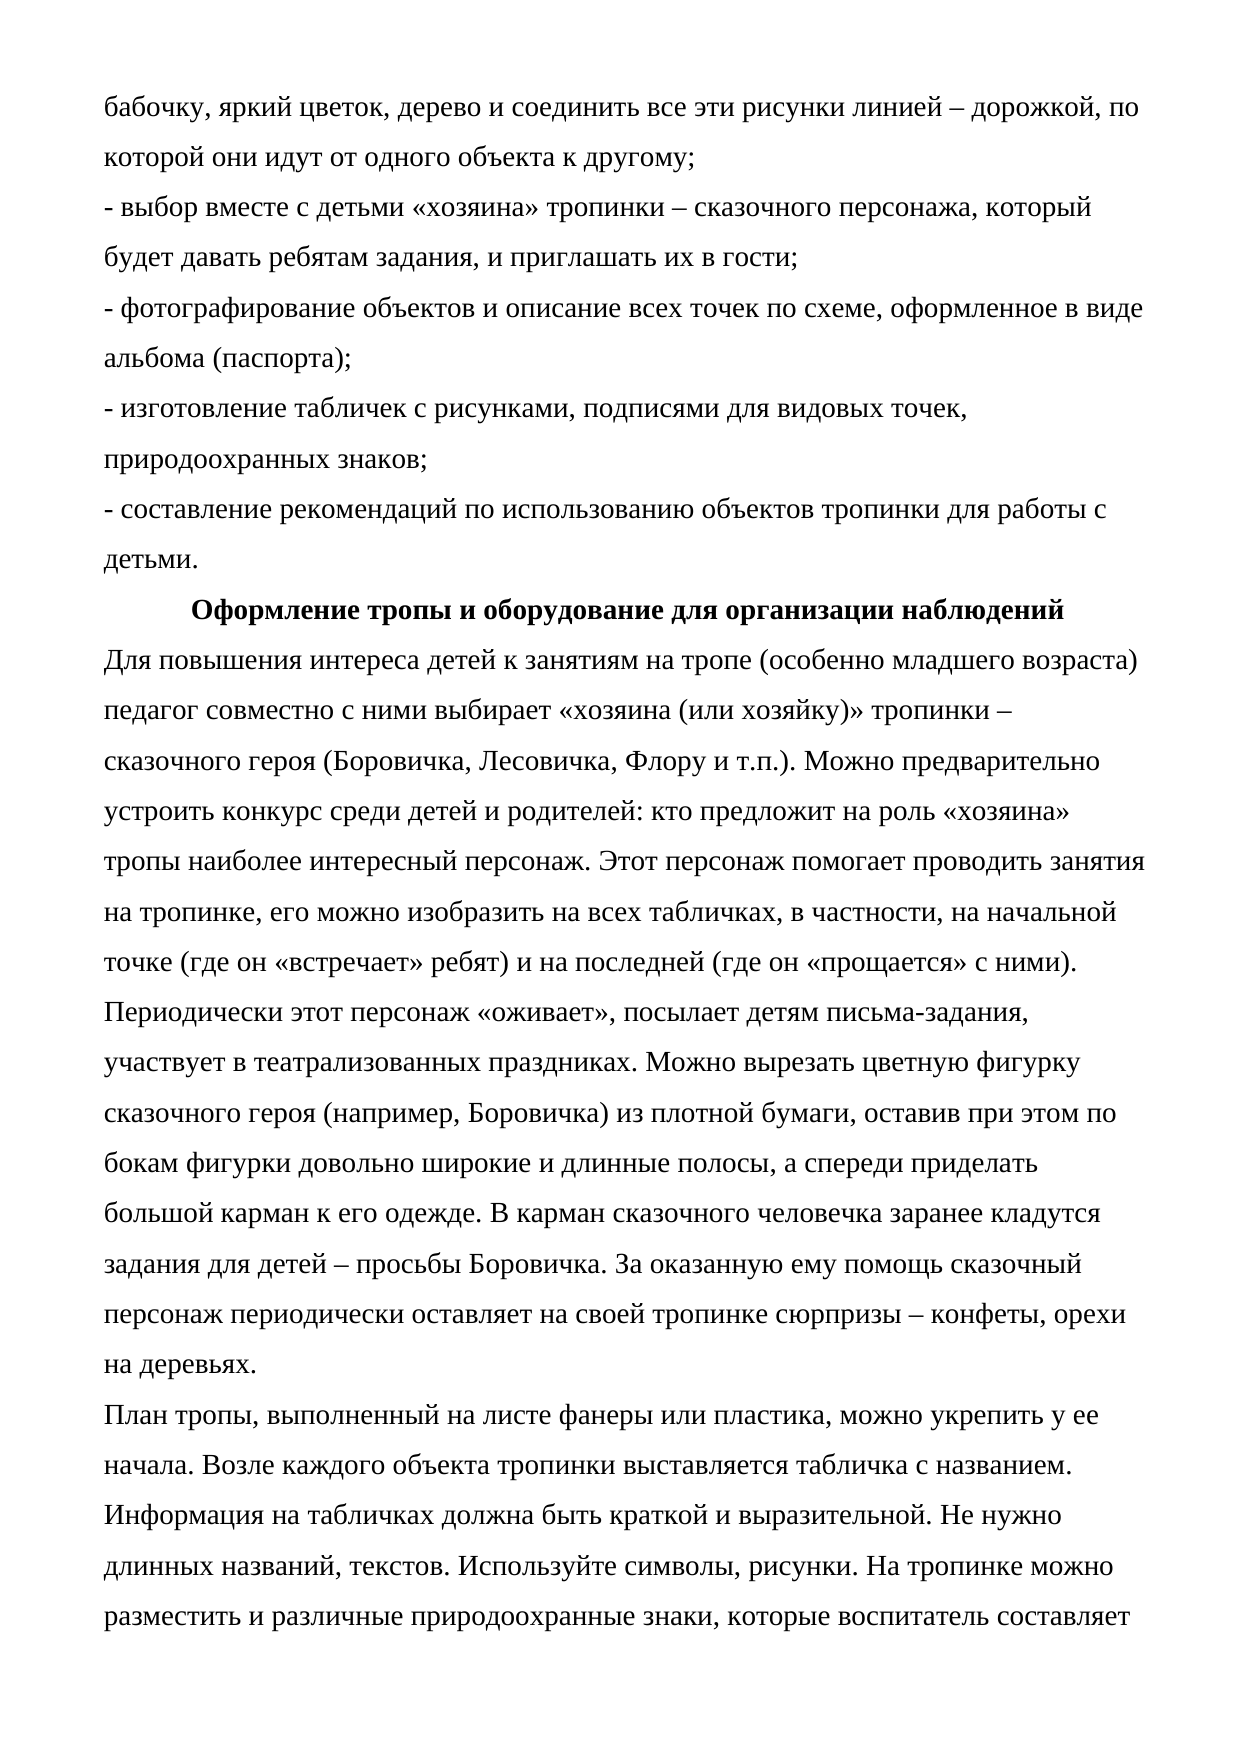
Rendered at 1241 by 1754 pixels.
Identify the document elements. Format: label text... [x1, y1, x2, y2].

text - фотографирование объектов и описание всех точек по схеме, оформленное в виде альбома (паспорта); [103, 290, 1152, 374]
text - изготовление табличек с рисунками, подписями для видовых точек, природоохранных знаков; [103, 391, 1152, 474]
text Для повышения интереса детей к занятиям на тропе (особенно младшего возраста) педагог совместно с ними выбирает «хозяина (или хозяйку)» тропинки – сказочного героя (Боровичка, Лесовичка, Флору и т.п.). Можно предварительно устроить конкурс среди детей и родителей: кто предложит на роль «хозяина» тропы наиболее интересный персонаж. Этот персонаж помогает проводить занятия на тропинке, его можно изобразить на всех табличках, в частности, на начальной точке (где он «встречает» ребят) и на последней (где он «прощается» с ними). Периодически этот персонаж «оживает», посылает детям письма-задания, участвует в театрализованных праздниках. Можно вырезать цветную фигурку сказочного героя (например, Боровичка) из плотной бумаги, оставив при этом по бокам фигурки довольно широкие и длинные полосы, а спереди приделать большой карман к его одежде. В карман сказочного человечка заранее кладутся задания для детей – просьбы Боровичка. За оказанную ему помощь сказочный персонаж периодически оставляет на своей тропинке сюрпризы – конфеты, орехи на деревьях. [103, 642, 1152, 1380]
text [103, 89, 1152, 172]
text - выбор вместе с детьми «хозяина» тропинки – сказочного персонажа, который будет давать ребятам задания, и приглашать их в гости; [103, 189, 1152, 273]
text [103, 1397, 1152, 1632]
text Оформление тропы и оборудование для организации наблюдений [103, 592, 1152, 625]
text - составление рекомендаций по использованию объектов тропинки для работы с детьми. [103, 491, 1152, 575]
